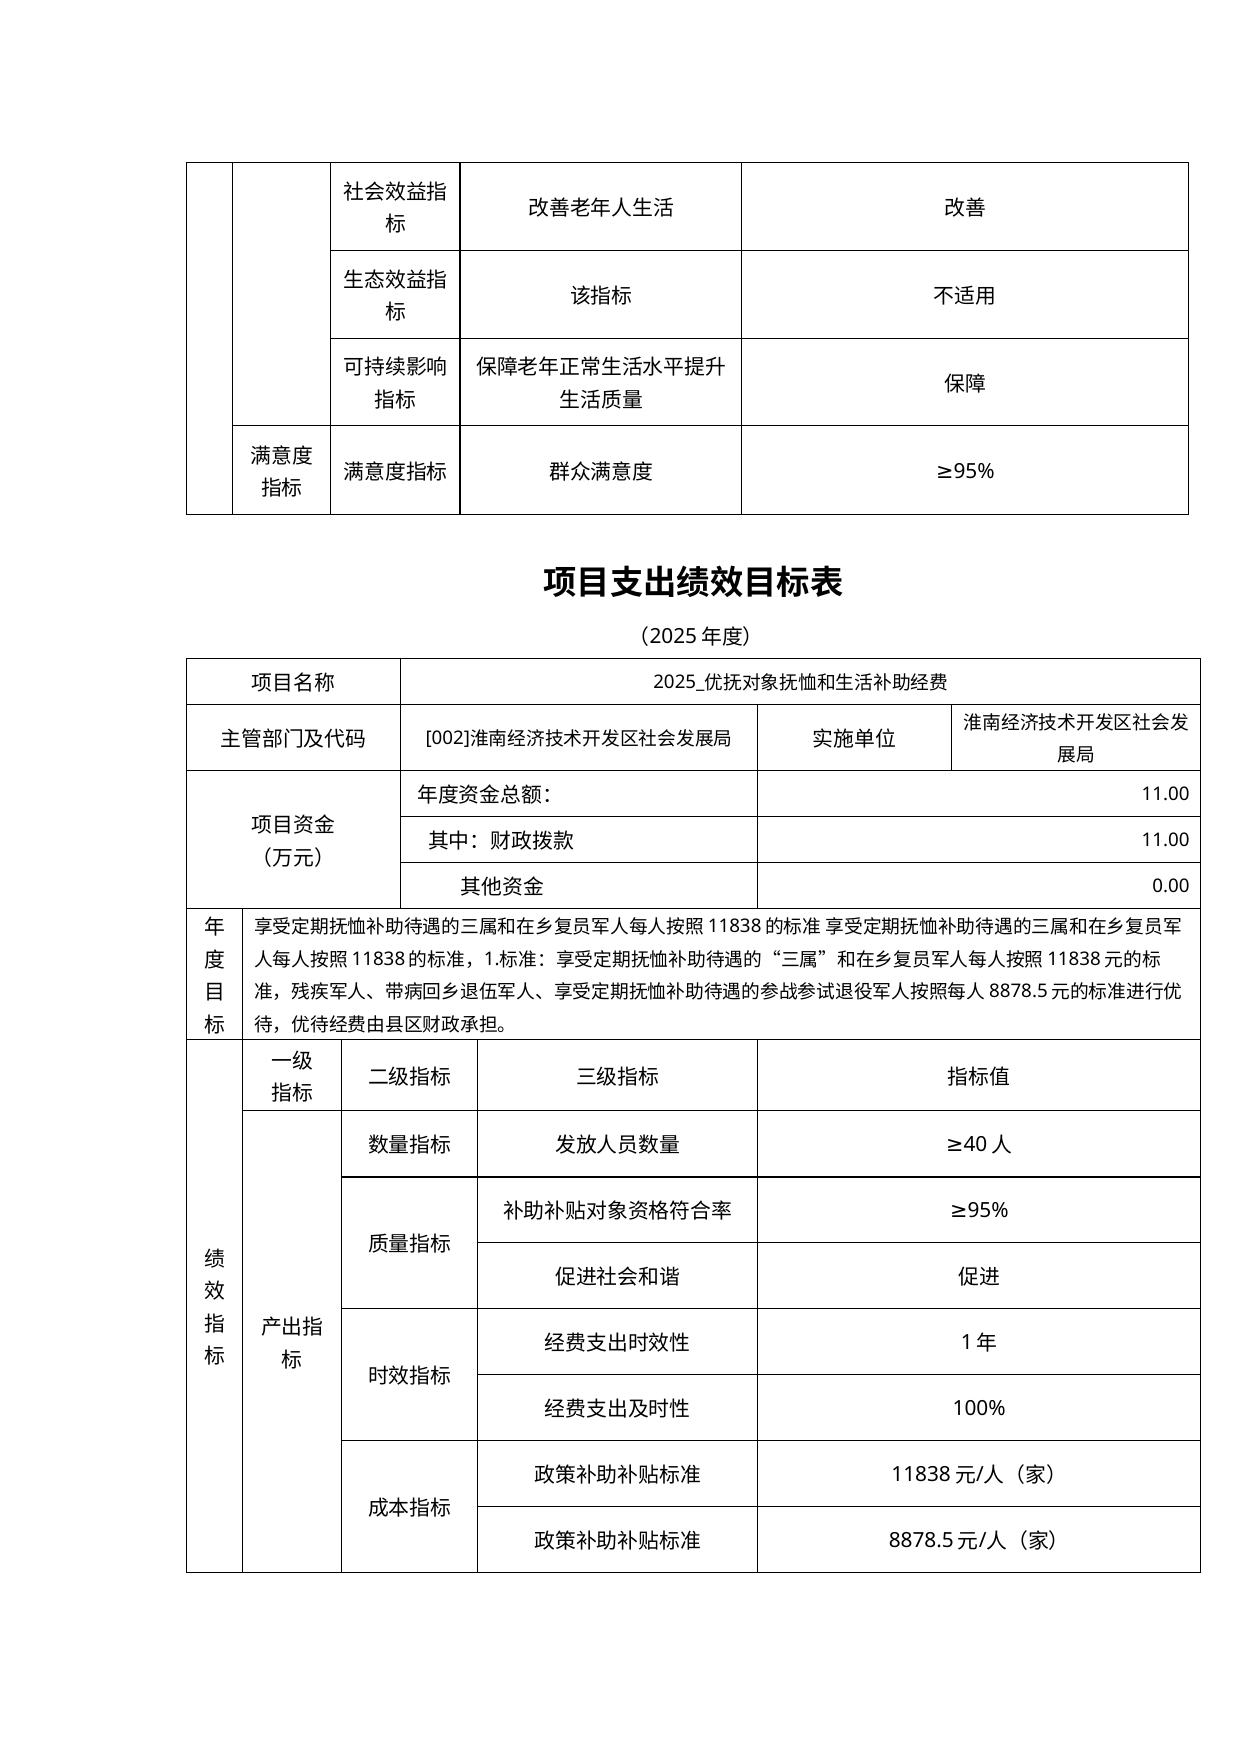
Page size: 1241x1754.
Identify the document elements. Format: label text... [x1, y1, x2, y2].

table_cell ≥40人 [758, 1111, 1200, 1176]
table_cell 其中：财政拨款 [401, 817, 757, 862]
table_cell [233, 163, 330, 425]
table_cell 可持续影响指标 [331, 339, 459, 425]
table_cell 8878.5元/人（家） [758, 1507, 1200, 1572]
table_cell 项目名称 [187, 659, 400, 704]
table_cell 补助补贴对象资格符合率 [478, 1178, 757, 1242]
table_cell 保障 [742, 339, 1188, 425]
table_cell 满意度指标 [233, 426, 330, 514]
table_cell 成本指标 [342, 1441, 477, 1572]
table_cell 促进社会和谐 [478, 1243, 757, 1308]
table_cell 改善 [742, 163, 1188, 250]
table_cell 改善老年人生活 [461, 163, 741, 250]
table_cell 指标值 [758, 1040, 1200, 1110]
table_cell 满意度指标 [331, 426, 459, 514]
table_cell 政策补助补贴标准 [478, 1441, 757, 1506]
table_cell 数量指标 [342, 1111, 477, 1176]
table_cell 二级指标 [342, 1040, 477, 1110]
table_cell 经费支出时效性 [478, 1309, 757, 1374]
table_cell 年度 目标 [187, 909, 242, 1039]
table_cell 绩 效 指 标 [187, 1040, 242, 1572]
table_cell 政策补助补贴标准 [478, 1507, 757, 1572]
table_cell 社会效益指标 [331, 163, 459, 250]
table_cell 不适用 [742, 251, 1188, 338]
table_cell 发放人员数量 [478, 1111, 757, 1176]
table_cell （2025年度） [186, 613, 1201, 658]
table_cell 年度资金总额： [401, 771, 757, 816]
table_cell 群众满意度 [461, 426, 741, 514]
table_cell 享受定期抚恤补助待遇的三属和在乡复员军人每人按照11838的标准 享受定期抚恤补助待遇的三属和在乡复员军人每人按照11838的标准，1.标准：享受定期抚恤补助待遇的“三属”和在乡复员军人每人按照11838元的标准，残疾军人、带病回乡退伍军人、享受定期抚恤补助待遇的参战参试退役军人按照每人8878.5元的标准进行优待，优待经费由县区财政承担。 [243, 909, 1200, 1039]
table_cell 该指标 [461, 251, 741, 338]
table_cell 0.00 [758, 863, 1200, 908]
table_header 项目支出绩效目标表 [186, 548, 1201, 613]
table_cell ≥95% [758, 1178, 1200, 1242]
table_cell 2025_优抚对象抚恤和生活补助经费 [401, 659, 1200, 704]
table_cell 生态效益指标 [331, 251, 459, 338]
table_cell 项目资金 （万元） [187, 771, 400, 908]
table_cell 1年 [758, 1309, 1200, 1374]
table_cell 保障老年正常生活水平提升生活质量 [461, 339, 741, 425]
table_cell 促进 [758, 1243, 1200, 1308]
table_cell 一级 指标 [243, 1040, 341, 1110]
table_cell 11.00 [758, 817, 1200, 862]
table_cell 时效指标 [342, 1309, 477, 1440]
table_cell 产出指标 [243, 1111, 341, 1572]
table_cell [002]淮南经济技术开发区社会发展局 [401, 705, 757, 770]
table_cell ≥95% [742, 426, 1188, 514]
table_cell 三级指标 [478, 1040, 757, 1110]
table_cell 11838元/人（家） [758, 1441, 1200, 1506]
table_cell 淮南经济技术开发区社会发展局 [952, 705, 1200, 770]
table_cell 主管部门及代码 [187, 705, 400, 770]
table_cell 100% [758, 1375, 1200, 1440]
table_cell 质量指标 [342, 1178, 477, 1308]
table_cell 其他资金 [401, 863, 757, 908]
table_cell 经费支出及时性 [478, 1375, 757, 1440]
table_cell 11.00 [758, 771, 1200, 816]
table_cell 实施单位 [758, 705, 951, 770]
